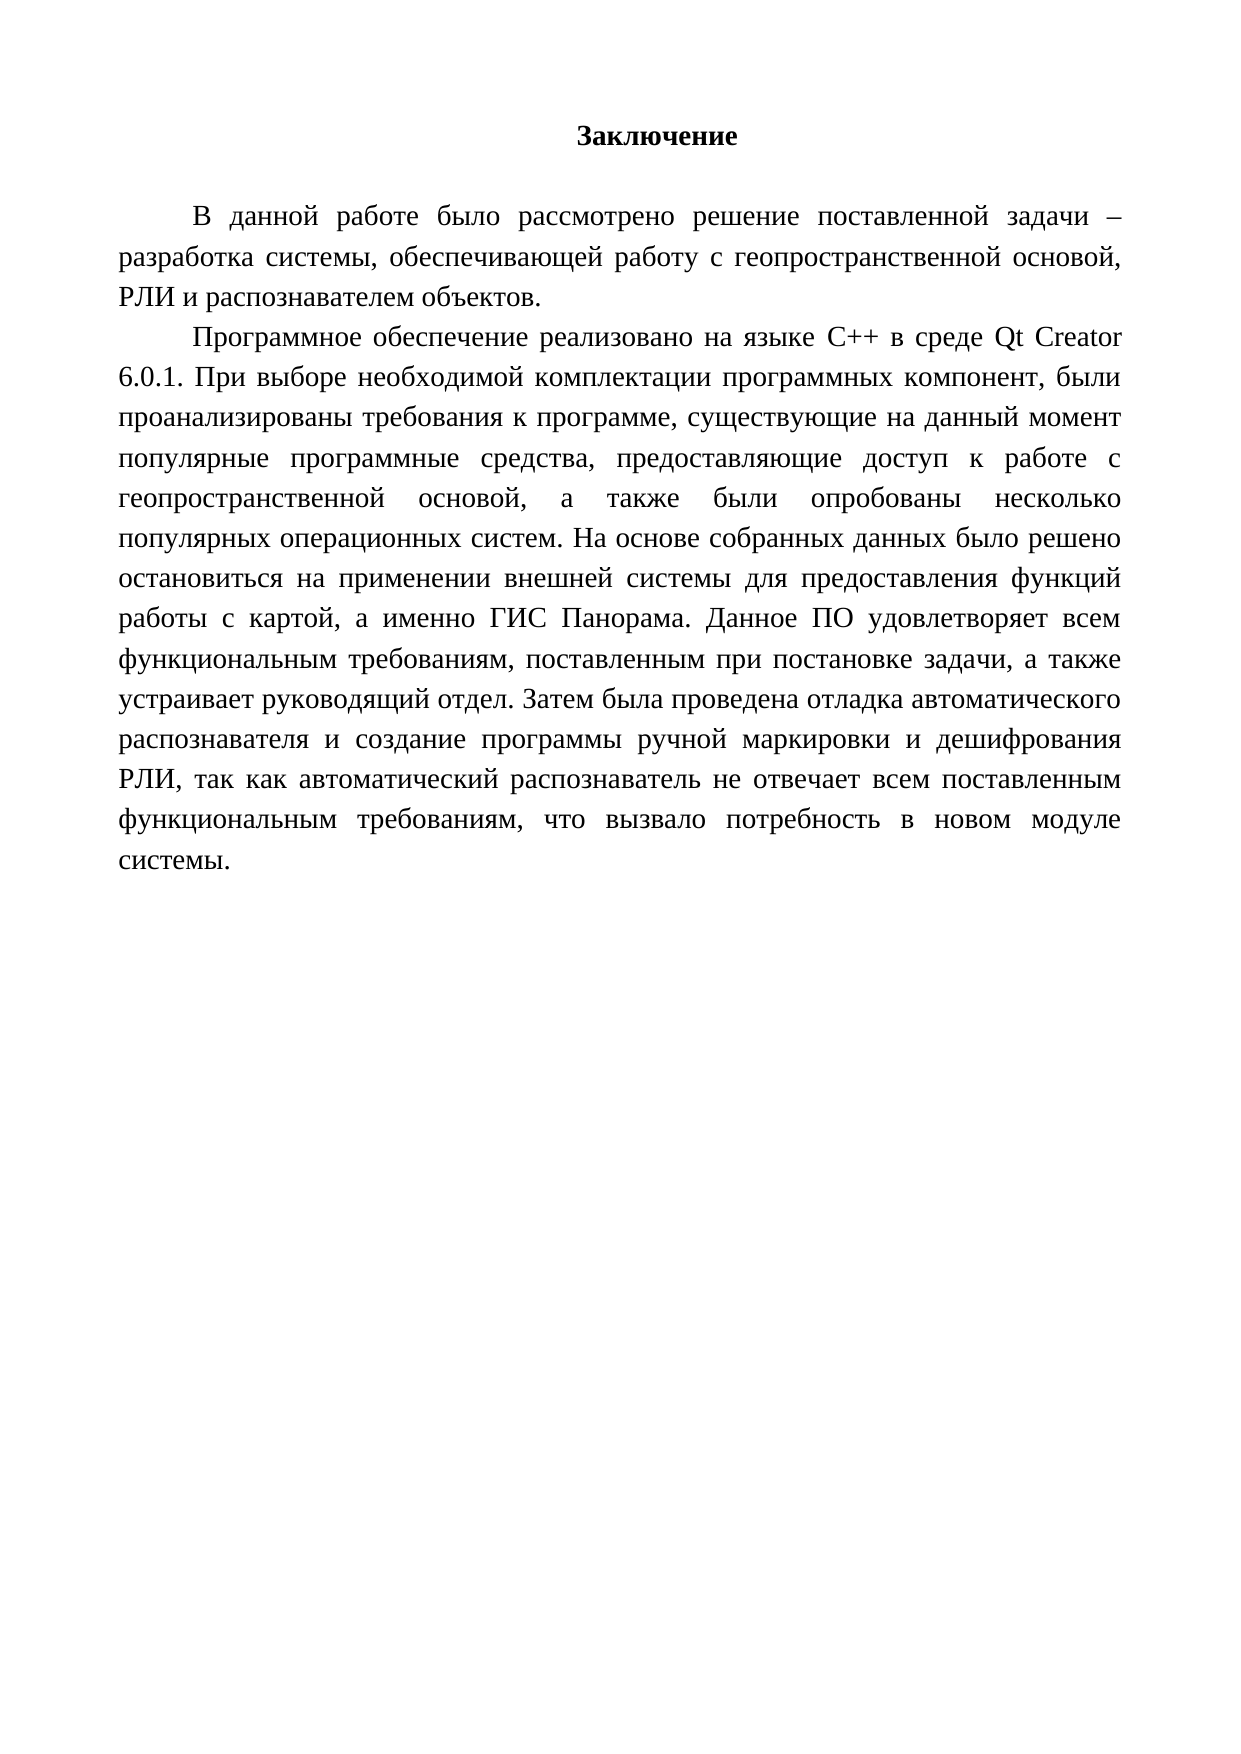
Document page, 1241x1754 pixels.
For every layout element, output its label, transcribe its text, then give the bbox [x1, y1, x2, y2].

text Программное обеспечение реализовано на языке C++ в среде Qt Creator 6.0.1. При выборе необходимой комплектации программных компонент, были проанализированы требования к программе, существующие на данный момент популярные программные средства, предоставляющие доступ к работе с геопространственной основой, а также были опробованы несколько популярных операционных систем. На основе собранных данных было решено остановиться на применении внешней системы для предоставления функций работы с картой, а именно ГИС Панорама. Данное ПО удовлетворяет всем функциональным требованиям, поставленным при постановке задачи, а также устраивает руководящий отдел. Затем была проведена отладка автоматического распознавателя и создание программы ручной маркировки и дешифрования РЛИ, так как автоматический распознаватель не отвечает всем поставленным функциональным требованиям, что вызвало потребность в новом модуле системы. [118, 319, 1122, 875]
text В данной работе было рассмотрено решение поставленной задачи – разработка системы, обеспечивающей работу с геопространственной основой, РЛИ и распознавателем объектов. [118, 198, 1122, 312]
text Заключение [118, 118, 1122, 152]
